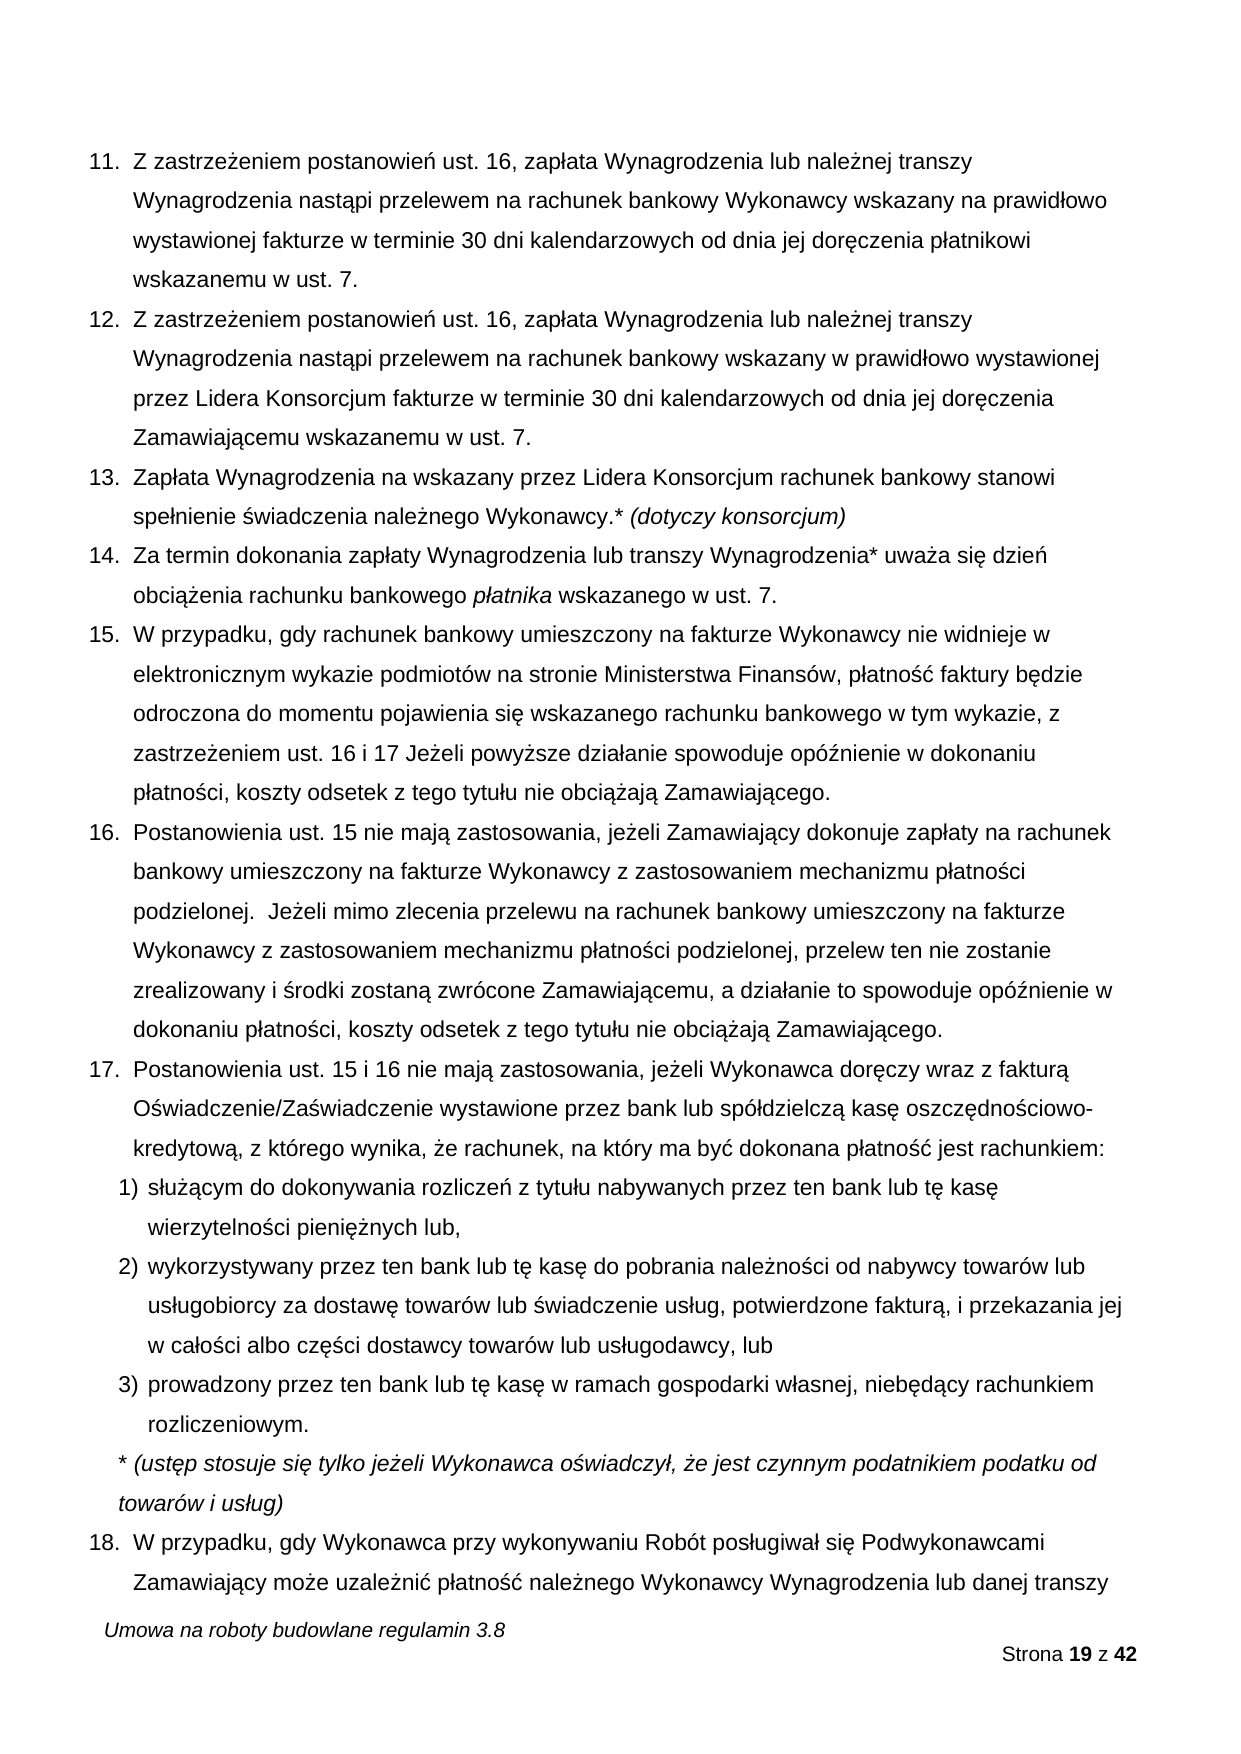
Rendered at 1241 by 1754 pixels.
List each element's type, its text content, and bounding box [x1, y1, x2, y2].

list prowadzony przez ten bank lub tę kasę w ramach gospodarki własnej, niebędący rachunkiem rozliczeniowym. [118, 1371, 1137, 1437]
list Za termin dokonania zapłaty Wynagrodzenia lub transzy Wynagrodzenia* uważa się dzień obciążenia rachunku bankowego płatnika wskazanego w ust. 7. [88, 542, 1137, 608]
list służącym do dokonywania rozliczeń z tytułu nabywanych przez ten bank lub tę kasę wierzytelności pieniężnych lub, [118, 1174, 1137, 1240]
list Zapłata Wynagrodzenia na wskazany przez Lidera Konsorcjum rachunek bankowy stanowi spełnienie świadczenia należnego Wykonawcy.* (dotyczy konsorcjum) [88, 463, 1137, 529]
list Postanowienia ust. 15 i 16 nie mają zastosowania, jeżeli Wykonawca doręczy wraz z fakturą Oświadczenie/Zaświadczenie wystawione przez bank lub spółdzielczą kasę oszczędnościowo-kredytową, z którego wynika, że rachunek, na który ma być dokonana płatność jest rachunkiem: [88, 1056, 1137, 1161]
list Z zastrzeżeniem postanowień ust. 16, zapłata Wynagrodzenia lub należnej transzy Wynagrodzenia nastąpi przelewem na rachunek bankowy wskazany w prawidłowo wystawionej przez Lidera Konsorcjum fakturze w terminie 30 dni kalendarzowych od dnia jej doręczenia Zamawiającemu wskazanemu w ust. 7. [88, 306, 1137, 450]
list wykorzystywany przez ten bank lub tę kasę do pobrania należności od nabywcy towarów lub usługobiorcy za dostawę towarów lub świadczenie usług, potwierdzone fakturą, i przekazania jej w całości albo części dostawcy towarów lub usługodawcy, lub [118, 1253, 1137, 1358]
list W przypadku, gdy rachunek bankowy umieszczony na fakturze Wykonawcy nie widnieje w elektronicznym wykazie podmiotów na stronie Ministerstwa Finansów, płatność faktury będzie odroczona do momentu pojawienia się wskazanego rachunku bankowego w tym wykazie, z zastrzeżeniem ust. 16 i 17 Jeżeli powyższe działanie spowoduje opóźnienie w dokonaniu płatności, koszty odsetek z tego tytułu nie obciążają Zamawiającego. [88, 621, 1137, 806]
text * (ustęp stosuje się tylko jeżeli Wykonawca oświadczył, że jest czynnym podatnikiem podatku od towarów i usług) [118, 1450, 1137, 1516]
list Postanowienia ust. 15 nie mają zastosowania, jeżeli Zamawiający dokonuje zapłaty na rachunek bankowy umieszczony na fakturze Wykonawcy z zastosowaniem mechanizmu płatności podzielonej. Jeżeli mimo zlecenia przelewu na rachunek bankowy umieszczony na fakturze Wykonawcy z zastosowaniem mechanizmu płatności podzielonej, przelew ten nie zostanie zrealizowany i środki zostaną zwrócone Zamawiającemu, a działanie to spowoduje opóźnienie w dokonaniu płatności, koszty odsetek z tego tytułu nie obciążają Zamawiającego. [88, 819, 1137, 1042]
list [88, 1529, 1137, 1595]
list Z zastrzeżeniem postanowień ust. 16, zapłata Wynagrodzenia lub należnej transzy Wynagrodzenia nastąpi przelewem na rachunek bankowy Wykonawcy wskazany na prawidłowo wystawionej fakturze w terminie 30 dni kalendarzowych od dnia jej doręczenia płatnikowi wskazanemu w ust. 7. [88, 148, 1137, 292]
